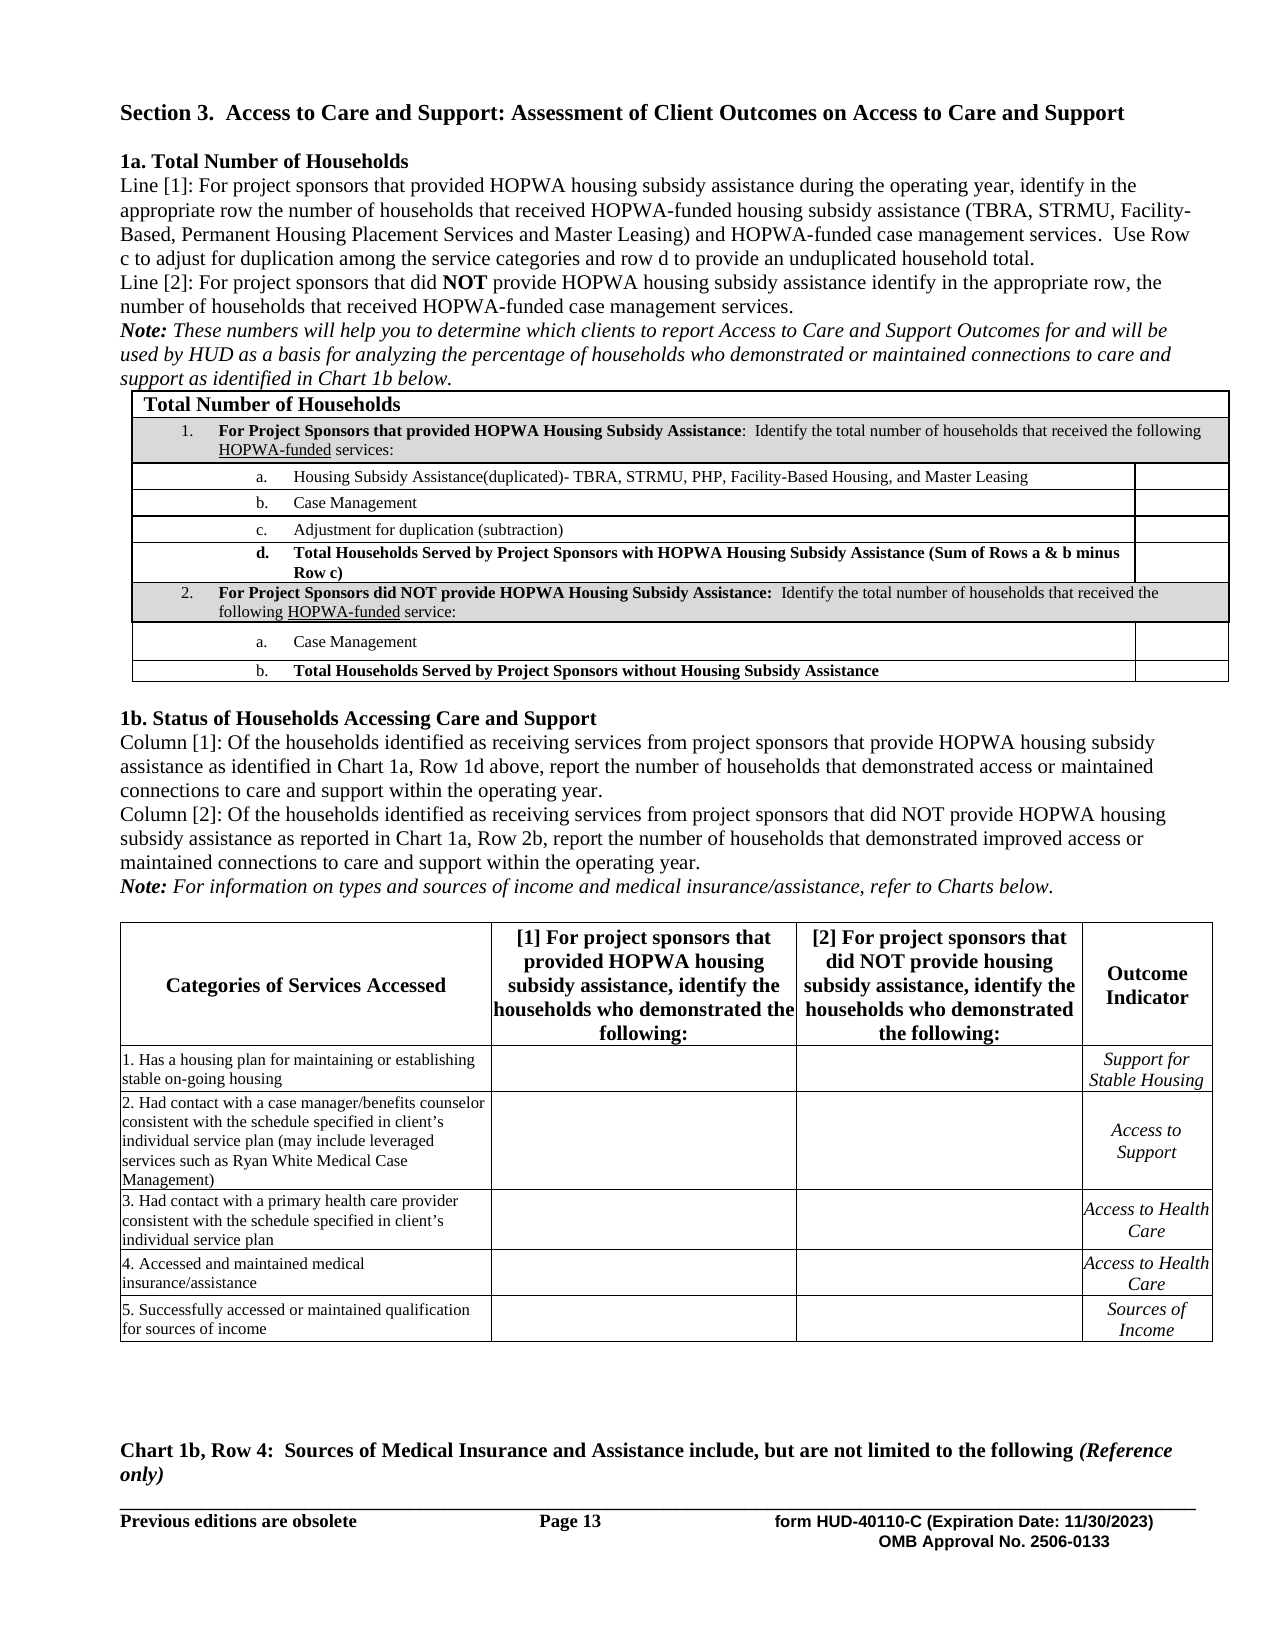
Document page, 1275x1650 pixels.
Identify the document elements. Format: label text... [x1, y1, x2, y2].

table_header [2] For project sponsors that did NOT provide housing subsidy assistance, identify the households who demonstrated the following: [797, 923, 1082, 1045]
table_cell [1136, 490, 1228, 515]
table_cell [492, 1092, 796, 1189]
table_cell [797, 1296, 1082, 1341]
table_header Total Number of Households [133, 392, 1228, 417]
text Column [2]: Of the households identified as receiving services from project sponsors that did NOT provide HOPWA housing subsidy assistance as reported in Chart 1a, Row 2b, report the number of households that demonstrated improved access or maintained connections to care and support within the operating year. [120, 802, 1200, 874]
table_cell 2. Had contact with a case manager/benefits counselor consistent with the schedule specified in client’s individual service plan (may include leveraged services such as Ryan White Medical Case Management) [121, 1092, 491, 1189]
table_cell [1136, 661, 1228, 681]
table_cell [797, 1046, 1082, 1091]
table_cell Access to Health Care [1083, 1190, 1212, 1249]
text Section 3. Access to Care and Support: Assessment of Client Outcomes on Access to Care and Support [120, 99, 1200, 125]
table_cell [1136, 543, 1228, 582]
table_cell [492, 1190, 796, 1249]
table_cell Total Households Served by Project Sponsors with HOPWA Housing Subsidy Assistance (Sum of Rows a & b minus Row c) [133, 543, 1134, 582]
table_cell Access to Support [1083, 1092, 1212, 1189]
table_cell Support for Stable Housing [1083, 1046, 1212, 1091]
subtitle 1b. Status of Households Accessing Care and Support [120, 706, 1200, 730]
text Line [1]: For project sponsors that provided HOPWA housing subsidy assistance during the operating year, identify in the appropriate row the number of households that received HOPWA-funded housing subsidy assistance (TBRA, STRMU, Facility-Based, Permanent Housing Placement Services and Master Leasing) and HOPWA-funded case management services. Use Row c to adjust for duplication among the service categories and row d to provide an unduplicated household total. [120, 173, 1200, 270]
table_cell 5. Successfully accessed or maintained qualification for sources of income [121, 1296, 491, 1341]
table_cell [492, 1250, 796, 1295]
table_cell Adjustment for duplication (subtraction) [133, 517, 1134, 542]
table_cell Total Households Served by Project Sponsors without Housing Subsidy Assistance [133, 661, 1135, 681]
table_cell Sources of Income [1083, 1296, 1212, 1341]
table_cell [492, 1046, 796, 1091]
table_cell [797, 1190, 1082, 1249]
table_cell For Project Sponsors did NOT provide HOPWA Housing Subsidy Assistance: Identify the total number of households that received the following HOPWA-funded service: [133, 583, 1228, 621]
table_cell Case Management [133, 490, 1134, 515]
table_cell For Project Sponsors that provided HOPWA Housing Subsidy Assistance: Identify the total number of households that received the following HOPWA-funded services: [133, 418, 1228, 462]
table_header [1] For project sponsors that provided HOPWA housing subsidy assistance, identify the households who demonstrated the following: [492, 923, 796, 1045]
text Column [1]: Of the households identified as receiving services from project sponsors that provide HOPWA housing subsidy assistance as identified in Chart 1a, Row 1d above, report the number of households that demonstrated access or maintained connections to care and support within the operating year. [120, 730, 1200, 802]
table_cell [1136, 517, 1228, 542]
table_cell 4. Accessed and maintained medical insurance/assistance [121, 1250, 491, 1295]
text Line [2]: For project sponsors that did NOT provide HOPWA housing subsidy assistance identify in the appropriate row, the number of households that received HOPWA-funded case management services. [120, 270, 1200, 318]
table_cell [797, 1092, 1082, 1189]
table_cell [1136, 623, 1228, 660]
text Chart 1b, Row 4: Sources of Medical Insurance and Assistance include, but are not limited to the following (Reference only) [120, 1438, 1200, 1486]
table_cell Access to Health Care [1083, 1250, 1212, 1295]
text Note: These numbers will help you to determine which clients to report Access to Care and Support Outcomes for and will be used by HUD as a basis for analyzing the percentage of households who demonstrated or maintained connections to care and support as identified in Chart 1b below. [120, 318, 1200, 390]
table_cell [797, 1250, 1082, 1295]
table_cell [492, 1296, 796, 1341]
table_cell Case Management [133, 623, 1135, 660]
table_cell [1136, 464, 1228, 488]
table_header Outcome Indicator [1083, 923, 1212, 1045]
table_cell 1. Has a housing plan for maintaining or establishing stable on-going housing [121, 1046, 491, 1091]
table_cell 3. Had contact with a primary health care provider consistent with the schedule specified in client’s individual service plan [121, 1190, 491, 1249]
table_header Categories of Services Accessed [121, 923, 491, 1045]
text Note: For information on types and sources of income and medical insurance/assistance, refer to Charts below. [120, 874, 1200, 898]
subtitle 1a. Total Number of Households [120, 149, 1200, 173]
table_cell Housing Subsidy Assistance(duplicated)- TBRA, STRMU, PHP, Facility-Based Housing, and Master Leasing [133, 464, 1134, 488]
